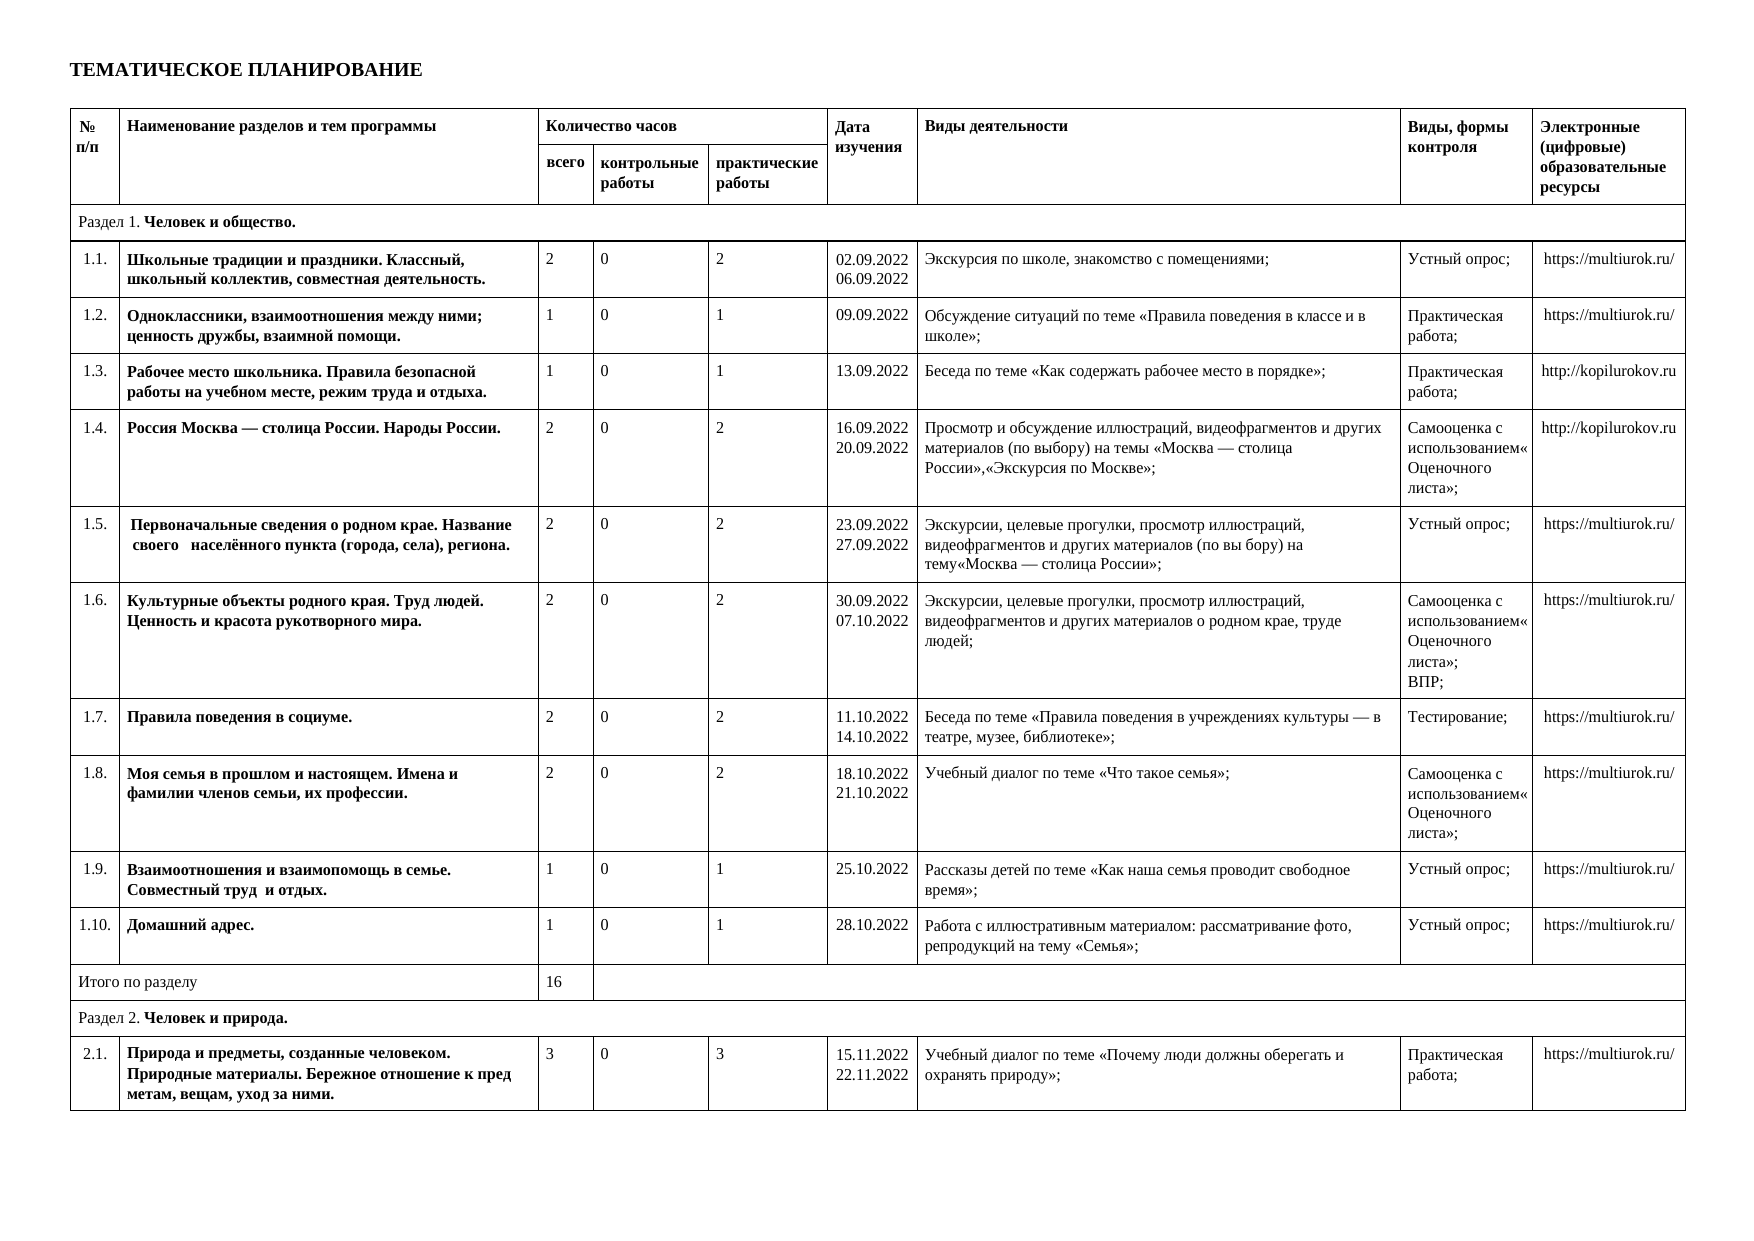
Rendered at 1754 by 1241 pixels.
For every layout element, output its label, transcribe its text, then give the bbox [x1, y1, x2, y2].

text ТЕМАТИЧЕСКОЕ ПЛАНИРОВАНИЕ [69, 59, 1687, 81]
table_cell Обсуждение ситуаций по теме «Правила поведения в классе и в школе»; [918, 298, 1400, 353]
table_cell 2 [709, 699, 827, 754]
table_cell Моя семья в прошлом и настоящем. Имена и фамилии членов семьи, их профессии. [120, 756, 538, 851]
table_cell 2 [539, 410, 593, 506]
table_cell 13.09.2022 [828, 354, 917, 409]
table_cell 1 [539, 298, 593, 353]
table_cell 0 [594, 583, 708, 698]
table_header Дата изучения [828, 109, 917, 204]
table_header № п/п [71, 109, 119, 204]
table_cell Самооценка с использованием«Оценочного листа»; [1401, 410, 1532, 506]
table_cell 1.10. [71, 908, 119, 963]
table_cell 1.1. [71, 242, 119, 297]
table_cell 0 [594, 507, 708, 582]
table_cell https://multiurok.ru/ [1533, 908, 1685, 963]
table_cell 16.09.2022 20.09.2022 [828, 410, 917, 506]
table_cell Беседа по теме «Правила поведения в учреждениях культуры — в театре, музее, библиотеке»; [918, 699, 1400, 754]
table_cell Самооценка с использованием«Оценочного листа»; ВПР; [1401, 583, 1532, 698]
table_cell 2 [709, 410, 827, 506]
table_cell Одноклассники, взаимоотношения между ними; ценность дружбы, взаимной помощи. [120, 298, 538, 353]
table_cell Практическая работа; [1401, 1037, 1532, 1110]
table_cell 0 [594, 908, 708, 963]
table_cell 2 [709, 242, 827, 297]
table_cell https://multiurok.ru/ [1533, 1037, 1685, 1110]
table_cell 1.8. [71, 756, 119, 851]
table_cell 0 [594, 756, 708, 851]
table_cell 1.6. [71, 583, 119, 698]
table_cell Раздел 1. Человек и общество. [71, 205, 1685, 240]
table_cell Школьные традиции и праздники. Классный, школьный коллектив, совместная деятельность. [120, 242, 538, 297]
table_cell Устный опрос; [1401, 507, 1532, 582]
table_cell https://multiurok.ru/ [1533, 583, 1685, 698]
table_cell Экскурсии, целевые прогулки, просмотр иллюстраций, видеофрагментов и других материалов о родном крае, труде людей; [918, 583, 1400, 698]
table_cell 0 [594, 1037, 708, 1110]
table_cell Культурные объекты родного края. Труд людей. Ценность и красота рукотворного мира. [120, 583, 538, 698]
table_cell https://multiurok.ru/ [1533, 507, 1685, 582]
table_cell Учебный диалог по теме «Почему люди должны оберегать и охранять природу»; [918, 1037, 1400, 1110]
table_cell Природа и предметы, созданные человеком. Природные материалы. Бережное отношение к пред метам, вещам, уход за ними. [120, 1037, 538, 1110]
table_header Виды деятельности [918, 109, 1400, 204]
table_cell 23.09.2022 27.09.2022 [828, 507, 917, 582]
table_cell Первоначальные сведения о родном крае. Название своего населённого пункта (города, села), региона. [120, 507, 538, 582]
table_cell https://multiurok.ru/ [1533, 756, 1685, 851]
table_cell 0 [594, 242, 708, 297]
table_cell 11.10.2022 14.10.2022 [828, 699, 917, 754]
table_cell 0 [594, 852, 708, 907]
table_cell https://multiurok.ru/ [1533, 298, 1685, 353]
table_cell 25.10.2022 [828, 852, 917, 907]
table_cell 18.10.2022 21.10.2022 [828, 756, 917, 851]
table_cell [594, 965, 1685, 1000]
table_cell Практическая работа; [1401, 298, 1532, 353]
table_cell Просмотр и обсуждение иллюстраций, видеофрагментов и других материалов (по выбору) на темы «Москва — столица России»,«Экскурсия по Москве»; [918, 410, 1400, 506]
table_cell Самооценка с использованием«Оценочного листа»; [1401, 756, 1532, 851]
table_cell контрольные работы [594, 145, 708, 204]
table_cell Устный опрос; [1401, 852, 1532, 907]
table_cell 2 [709, 507, 827, 582]
table_cell http://kopilurokov.ru [1533, 354, 1685, 409]
table_cell 09.09.2022 [828, 298, 917, 353]
table_cell 1 [539, 908, 593, 963]
table_cell 1 [539, 354, 593, 409]
table_cell 3 [709, 1037, 827, 1110]
table_cell Тестирование; [1401, 699, 1532, 754]
table_cell всего [539, 145, 593, 204]
table_header Электронные (цифровые) образовательные ресурсы [1533, 109, 1685, 204]
table_cell Раздел 2. Человек и природа. [71, 1001, 1685, 1036]
table_cell 1 [709, 354, 827, 409]
table_cell Взаимоотношения и взаимопомощь в семье. Совместный труд и отдых. [120, 852, 538, 907]
table_cell 28.10.2022 [828, 908, 917, 963]
table_cell 1.3. [71, 354, 119, 409]
table_cell 1.4. [71, 410, 119, 506]
table_cell 0 [594, 410, 708, 506]
table_cell https://multiurok.ru/ [1533, 699, 1685, 754]
table_cell Учебный диалог по теме «Что такое семья»; [918, 756, 1400, 851]
table_cell Рабочее место школьника. Правила безопасной работы на учебном месте, режим труда и отдыха. [120, 354, 538, 409]
table_cell Итого по разделу [71, 965, 538, 1000]
table_cell Рассказы детей по теме «Как наша семья проводит свободное время»; [918, 852, 1400, 907]
table_cell 0 [594, 354, 708, 409]
table_header Количество часов [539, 109, 827, 144]
table_cell Экскурсия по школе, знакомство с помещениями; [918, 242, 1400, 297]
table_cell 02.09.2022 06.09.2022 [828, 242, 917, 297]
table_cell 1.9. [71, 852, 119, 907]
table_cell 1 [539, 852, 593, 907]
table_header Наименование разделов и тем программы [120, 109, 538, 204]
table_cell 2 [709, 756, 827, 851]
table_cell https://multiurok.ru/ [1533, 852, 1685, 907]
table_cell 2 [539, 242, 593, 297]
table_cell 1.7. [71, 699, 119, 754]
table_cell Беседа по теме «Как содержать рабочее место в порядке»; [918, 354, 1400, 409]
table_cell Работа с иллюстративным материалом: рассматривание фото, репродукций на тему «Семья»; [918, 908, 1400, 963]
table_cell 1.2. [71, 298, 119, 353]
table_cell Устный опрос; [1401, 908, 1532, 963]
table_cell 1 [709, 852, 827, 907]
table_cell 2.1. [71, 1037, 119, 1110]
table_cell 2 [539, 583, 593, 698]
table_cell 2 [539, 756, 593, 851]
table_cell https://multiurok.ru/ [1533, 242, 1685, 297]
table_cell 2 [539, 507, 593, 582]
table_cell 0 [594, 699, 708, 754]
table_cell http://kopilurokov.ru [1533, 410, 1685, 506]
table_cell Правила поведения в социуме. [120, 699, 538, 754]
table_cell 3 [539, 1037, 593, 1110]
table_cell 2 [709, 583, 827, 698]
table_cell практические работы [709, 145, 827, 204]
table_cell 1.5. [71, 507, 119, 582]
table_cell Устный опрос; [1401, 242, 1532, 297]
table_cell 2 [539, 699, 593, 754]
table_cell 30.09.2022 07.10.2022 [828, 583, 917, 698]
table_cell 16 [539, 965, 593, 1000]
table_cell 1 [709, 298, 827, 353]
table_cell Практическая работа; [1401, 354, 1532, 409]
table_cell 0 [594, 298, 708, 353]
table_header Виды, формы контроля [1401, 109, 1532, 204]
table_cell Домашний адрес. [120, 908, 538, 963]
table_cell 15.11.2022 22.11.2022 [828, 1037, 917, 1110]
table_cell 1 [709, 908, 827, 963]
table_cell Экскурсии, целевые прогулки, просмотр иллюстраций, видеофрагментов и других материалов (по вы бору) на тему«Москва — столица России»; [918, 507, 1400, 582]
table_cell Россия Москва — столица России. Народы России. [120, 410, 538, 506]
